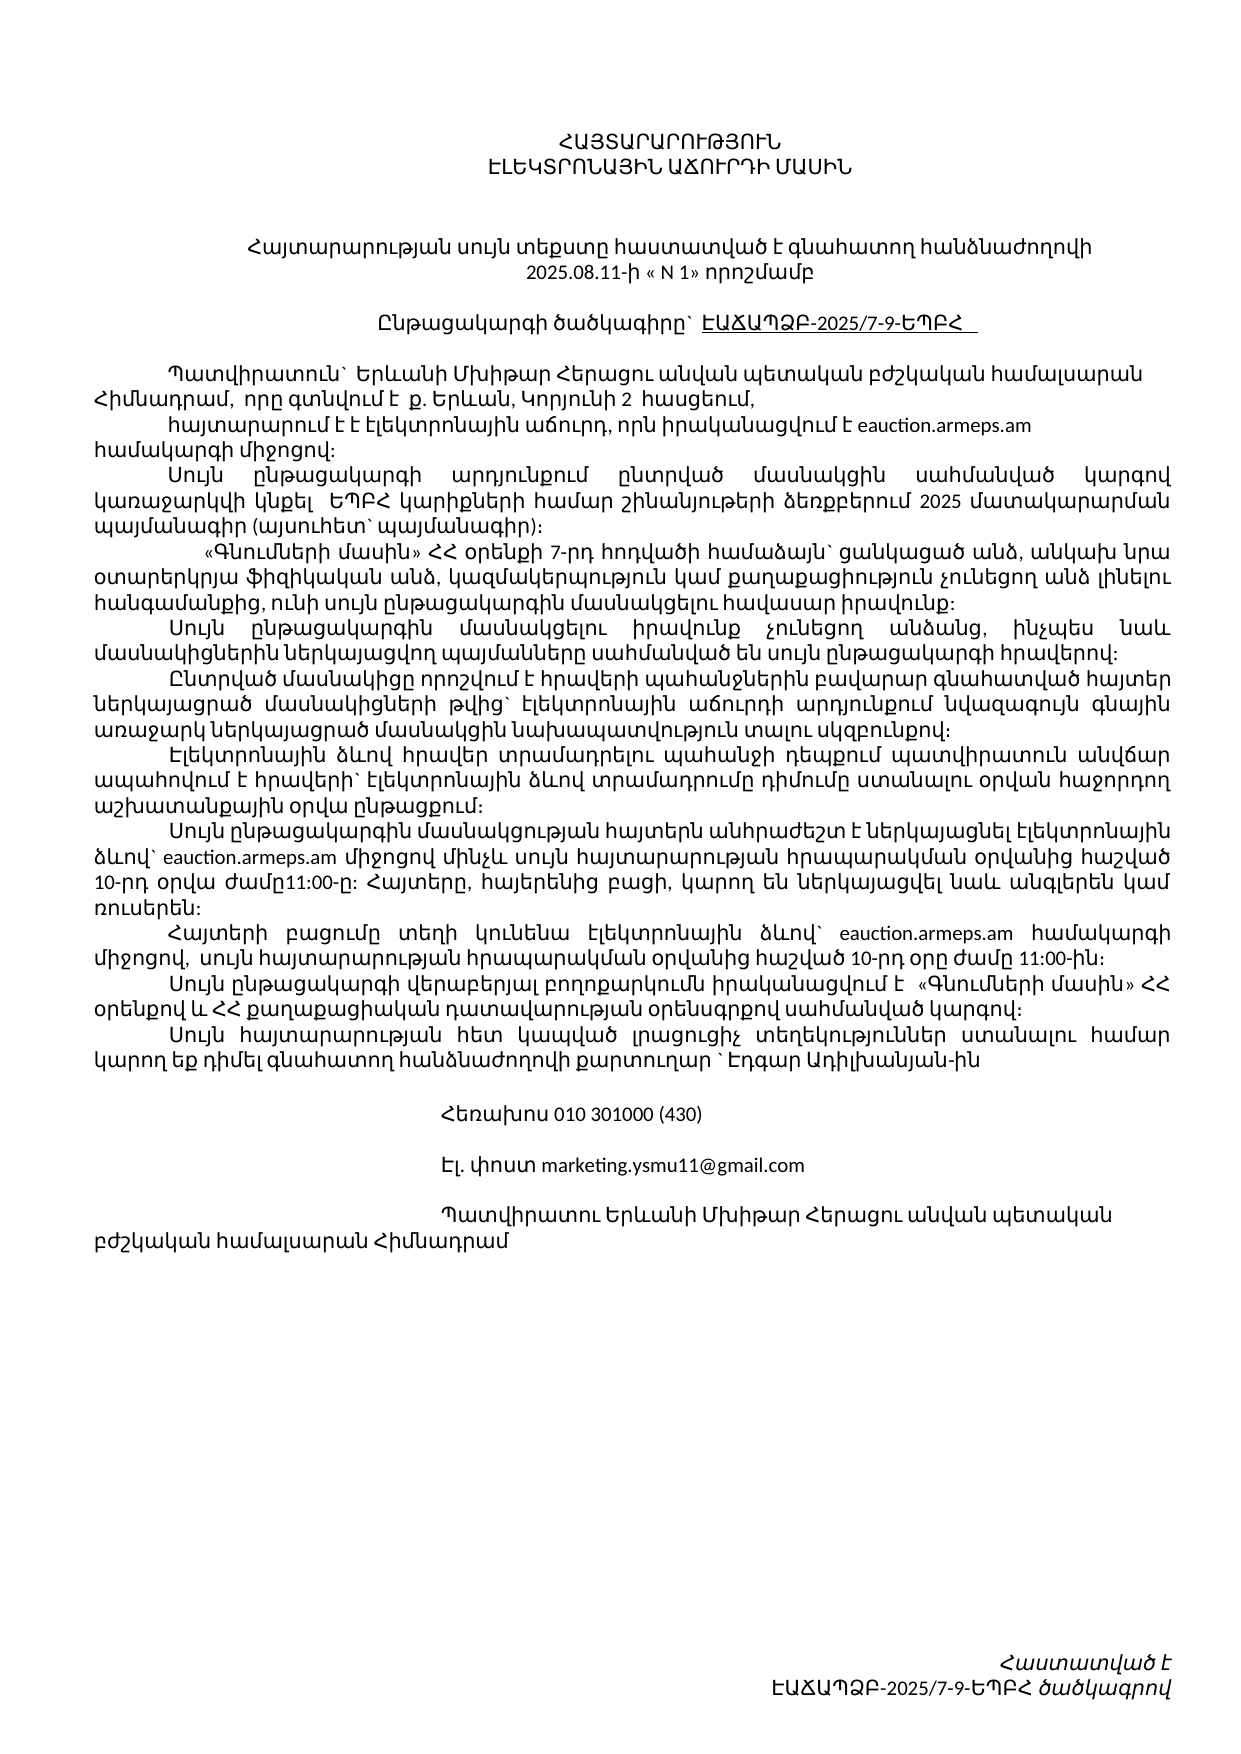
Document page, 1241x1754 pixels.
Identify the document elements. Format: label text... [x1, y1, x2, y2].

text ՀԱՅՏԱՐԱՐՈՒԹՅՈՒՆ [94, 129, 1171, 154]
text Սույն հայտարարության հետ կապված լրացուցիչ տեղեկություններ ստանալու համար կարող եք դիմել գնահատող հանձնաժողովի քարտուղար ` Էդգար Ադիլխանյան-ին [94, 1022, 1171, 1073]
text 2025.08.11 -ի « N 1» որոշմամբ [94, 259, 1171, 285]
text ԷԱՃԱՊՁԲ-2025/7-9-ԵՊԲՀ ծածկագրով [94, 1675, 1171, 1701]
text Հայտերի բացումը տեղի կունենա էլեկտրոնային ձևով` eauction.armeps.am համակարգի միջոցով, սույն հայտարարության հրապարակման օրվանից հաշված 10-րդ օրը ժամը 11:00-ին։ [94, 920, 1171, 971]
text Էլեկտրոնային ձևով հրավեր տրամադրելու պահանջի դեպքում պատվիրատուն անվճար ապահովում է հրավերի` էլեկտրոնային ձևով տրամադրումը դիմումը ստանալու օրվան հաջորդող աշխատանքային օրվա ընթացքում։ [94, 742, 1171, 818]
text Սույն ընթացակարգին մասնակցության հայտերն անհրաժեշտ է ներկայացնել էլեկտրոնային ձևով` eauction.armeps.am միջոցով մինչև սույն հայտարարության հրապարակման օրվանից հաշված 10-րդ օրվա ժամը11:00-ը: Հայտերը, հայերենից բացի, կարող են ներկայացվել նաև անգլերեն կամ ռուսերեն: [94, 818, 1171, 920]
text Էլ. փոստ marketing.ysmu11@gmail.com [94, 1152, 1171, 1177]
text Հեռախոս 010 301000 (430) [94, 1101, 1171, 1126]
text Սույն ընթացակարգի արդյունքում ընտրված մասնակցին սահմանված կարգով կառաջարկվի կնքել ԵՊԲՀ կարիքների համար շինանյութերի ձեռքբերում 2025 մատակարարման պայմանագիր (այսուհետ` պայմանագիր)։ [94, 463, 1171, 539]
text Պատվիրատուն` Երևանի Մխիթար Հերացու անվան պետական բժշկական համալսարան Հիմնադրամ, որը գտնվում է ք. Երևան, Կորյունի 2 հասցեում, [94, 361, 1171, 412]
text «Գնումների մասին» ՀՀ օրենքի 7-րդ հոդվածի համաձայն` ցանկացած անձ, անկախ նրա օտարերկրյա ֆիզիկական անձ, կազմակերպություն կամ քաղաքացիություն չունեցող անձ լինելու հանգամանքից, ունի սույն ընթացակարգին մասնակցելու հավասար իրավունք: [94, 539, 1171, 615]
text Սույն ընթացակարգի վերաբերյալ բողոքարկումն իրականացվում է «Գնումների մասին» ՀՀ օրենքով և ՀՀ քաղաքացիական դատավարության օրենսգրքով սահմանված կարգով։ [94, 971, 1171, 1022]
text Հայտարարության սույն տեքստը հաստատված է գնահատող հանձնաժողովի [94, 234, 1171, 259]
text Սույն ընթացակարգին մասնակցելու իրավունք չունեցող անձանց, ինչպես նաև մասնակիցներին ներկայացվող պայմանները սահմանված են սույն ընթացակարգի հրավերով: [94, 615, 1171, 666]
text Հաստատված է [94, 1650, 1171, 1675]
text Պատվիրատու Երևանի Մխիթար Հերացու անվան պետական բժշկական համալսարան Հիմնադրամ [94, 1203, 1171, 1253]
text Ընտրված մասնակիցը որոշվում է հրավերի պահանջներին բավարար գնահատված հայտեր ներկայացրած մասնակիցների թվից` էլեկտրոնային աճուրդի արդյունքում նվազագույն գնային առաջարկ ներկայացրած մասնակցին նախապատվություն տալու սկզբունքով։ [94, 666, 1171, 742]
text հայտարարում է է էլեկտրոնային աճուրդ, որն իրականացվում է eauction.armeps.am համակարգի միջոցով: [94, 412, 1171, 463]
text Ընթացակարգի ծածկագիրը` ԷԱՃԱՊՁԲ-2025/7-9-ԵՊԲՀ [94, 310, 1171, 336]
text ԷԼԵԿՏՐՈՆԱՅԻՆ ԱՃՈՒՐԴԻ ՄԱՍԻՆ [94, 154, 1171, 180]
